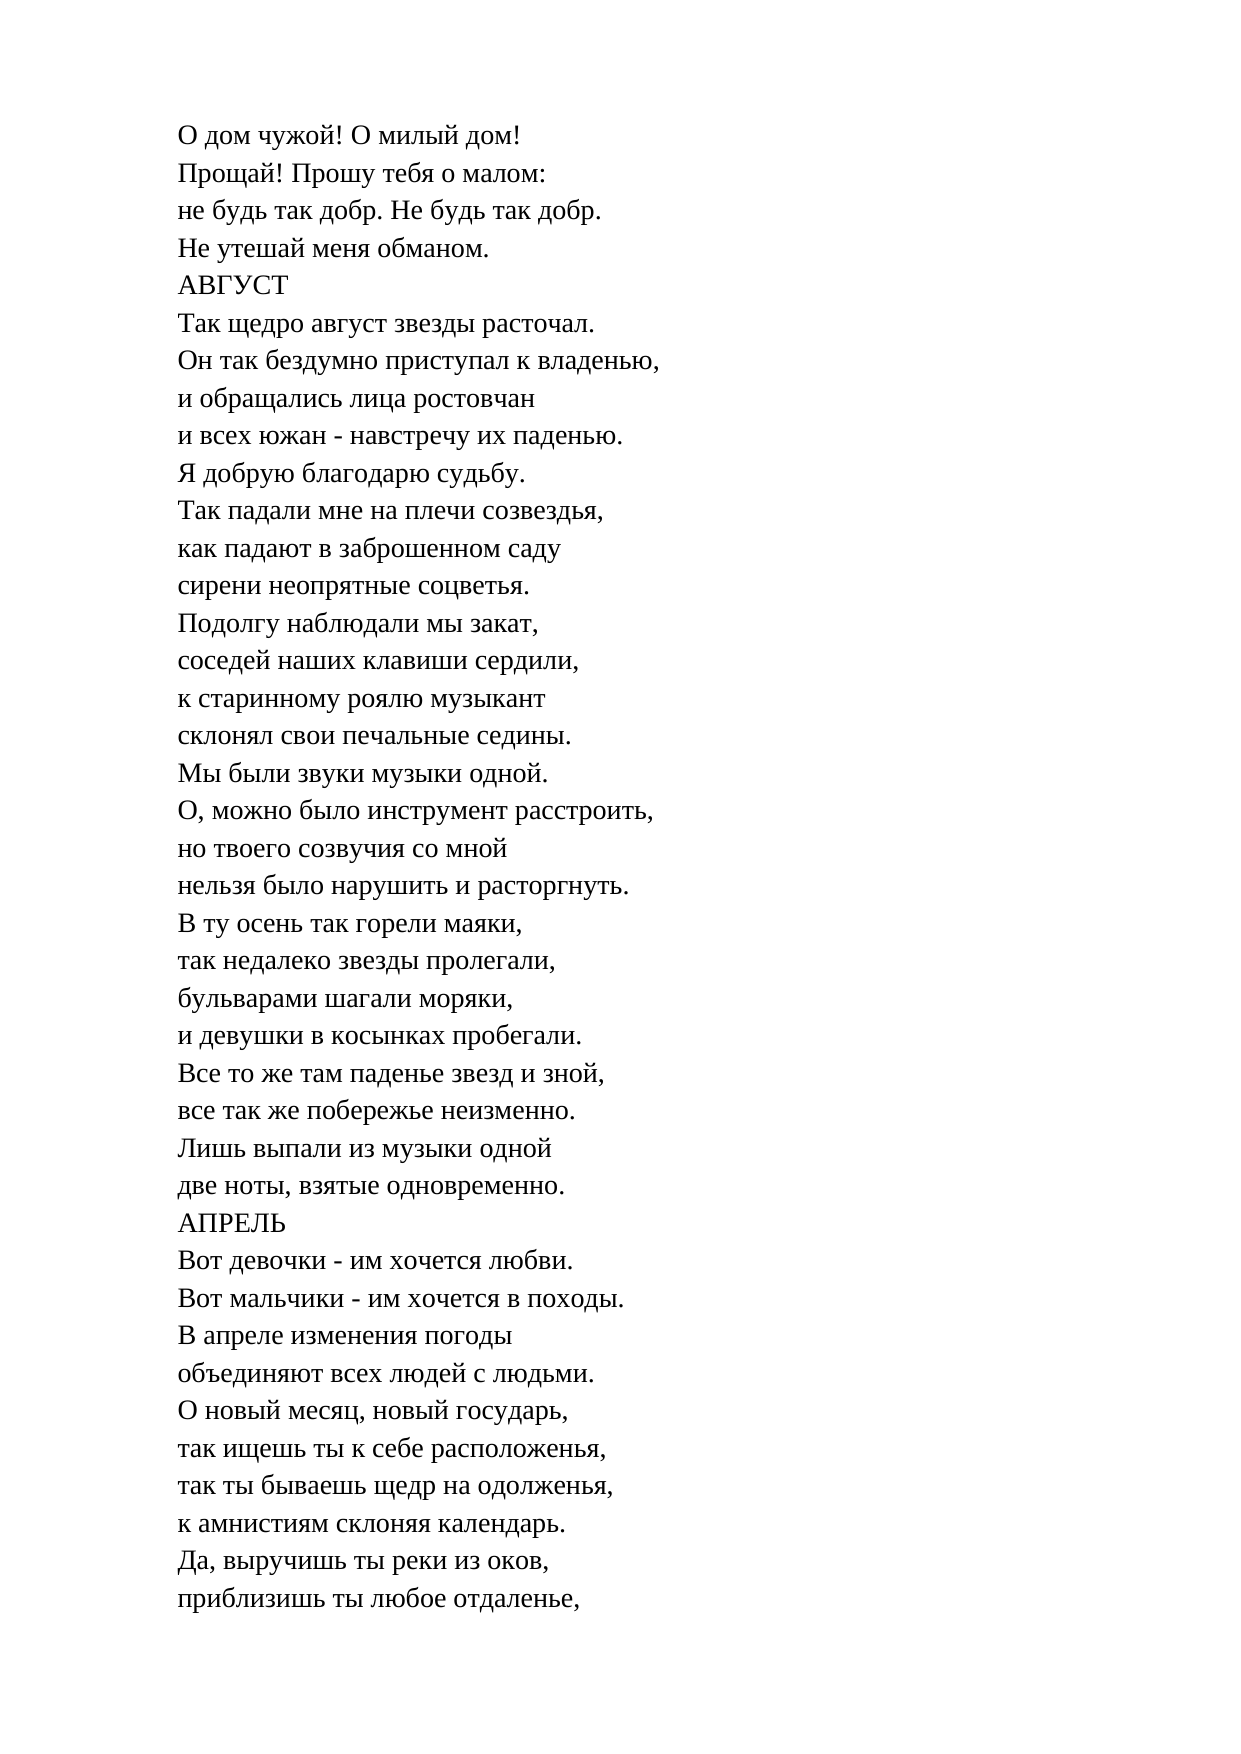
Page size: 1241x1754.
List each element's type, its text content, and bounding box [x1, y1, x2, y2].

text и девушки в косынках пробегали. [177, 1018, 1152, 1051]
text Я добрую благодарю судьбу. [177, 456, 1152, 488]
text склонял свои печальные седины. [177, 718, 1152, 751]
text Все то же там паденье звезд и зной, [177, 1056, 1152, 1088]
text так недалеко звезды пролегали, [177, 943, 1152, 976]
text Вот мальчики - им хочется в походы. [177, 1281, 1152, 1313]
text О новый месяц, новый государь, [177, 1393, 1152, 1426]
text Так щедро август звезды расточал. [177, 306, 1152, 338]
text Он так бездумно приступал к владенью, [177, 343, 1152, 376]
text две ноты, взятые одновременно. [177, 1168, 1152, 1201]
text О, можно было инструмент расстроить, [177, 793, 1152, 826]
text Вот девочки - им хочется любви. [177, 1243, 1152, 1276]
text не будь так добр. Не будь так добр. [177, 193, 1152, 226]
text Так падали мне на плечи созвездья, [177, 493, 1152, 526]
text Прощай! Прошу тебя о малом: [177, 156, 1152, 188]
text Мы были звуки музыки одной. [177, 756, 1152, 788]
text АПРЕЛЬ [177, 1206, 1152, 1238]
text к амнистиям склоняя календарь. [177, 1506, 1152, 1538]
text Не утешай меня обманом. [177, 231, 1152, 263]
text как падают в заброшенном саду [177, 531, 1152, 563]
text так ты бываешь щедр на одолженья, [177, 1468, 1152, 1501]
text но твоего созвучия со мной [177, 831, 1152, 863]
text сирени неопрятные соцветья. [177, 568, 1152, 601]
text объединяют всех людей с людьми. [177, 1356, 1152, 1388]
text приблизишь ты любое отдаленье, [177, 1581, 1152, 1613]
text все так же побережье неизменно. [177, 1093, 1152, 1126]
text соседей наших клавиши сердили, [177, 643, 1152, 676]
text так ищешь ты к себе расположенья, [177, 1431, 1152, 1463]
text В апреле изменения погоды [177, 1318, 1152, 1351]
text бульварами шагали моряки, [177, 981, 1152, 1013]
text и обращались лица ростовчан [177, 381, 1152, 413]
text нельзя было нарушить и расторгнуть. [177, 868, 1152, 901]
text Лишь выпали из музыки одной [177, 1131, 1152, 1163]
text АВГУСТ [177, 268, 1152, 301]
text В ту осень так горели маяки, [177, 906, 1152, 938]
text О дом чужой! О милый дом! [177, 118, 1152, 151]
text Подолгу наблюдали мы закат, [177, 606, 1152, 638]
text и всех южан - навстречу их паденью. [177, 418, 1152, 451]
text Да, выручишь ты реки из оков, [177, 1543, 1152, 1576]
text к старинному роялю музыкант [177, 681, 1152, 713]
